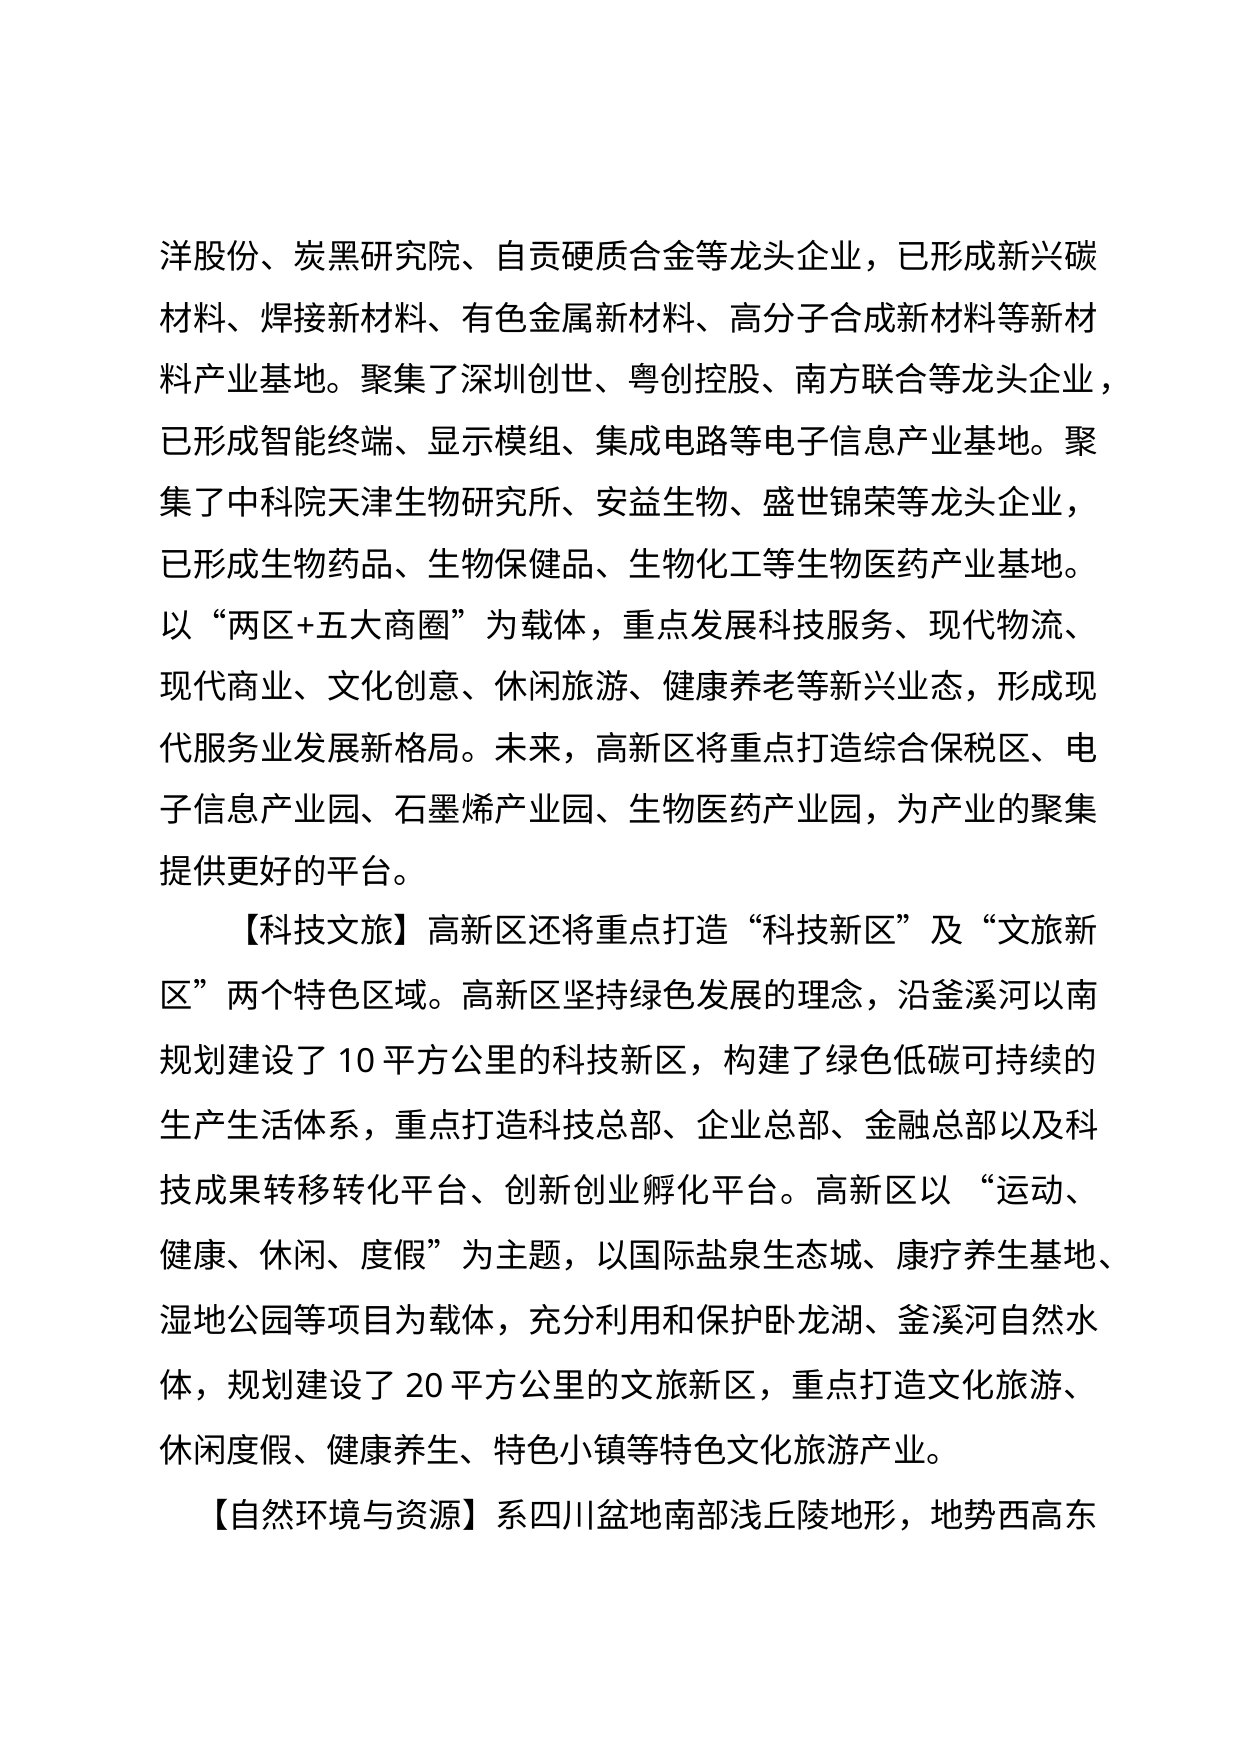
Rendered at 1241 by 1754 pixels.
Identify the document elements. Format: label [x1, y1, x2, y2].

text [159, 219, 1098, 896]
text [159, 896, 1098, 1546]
